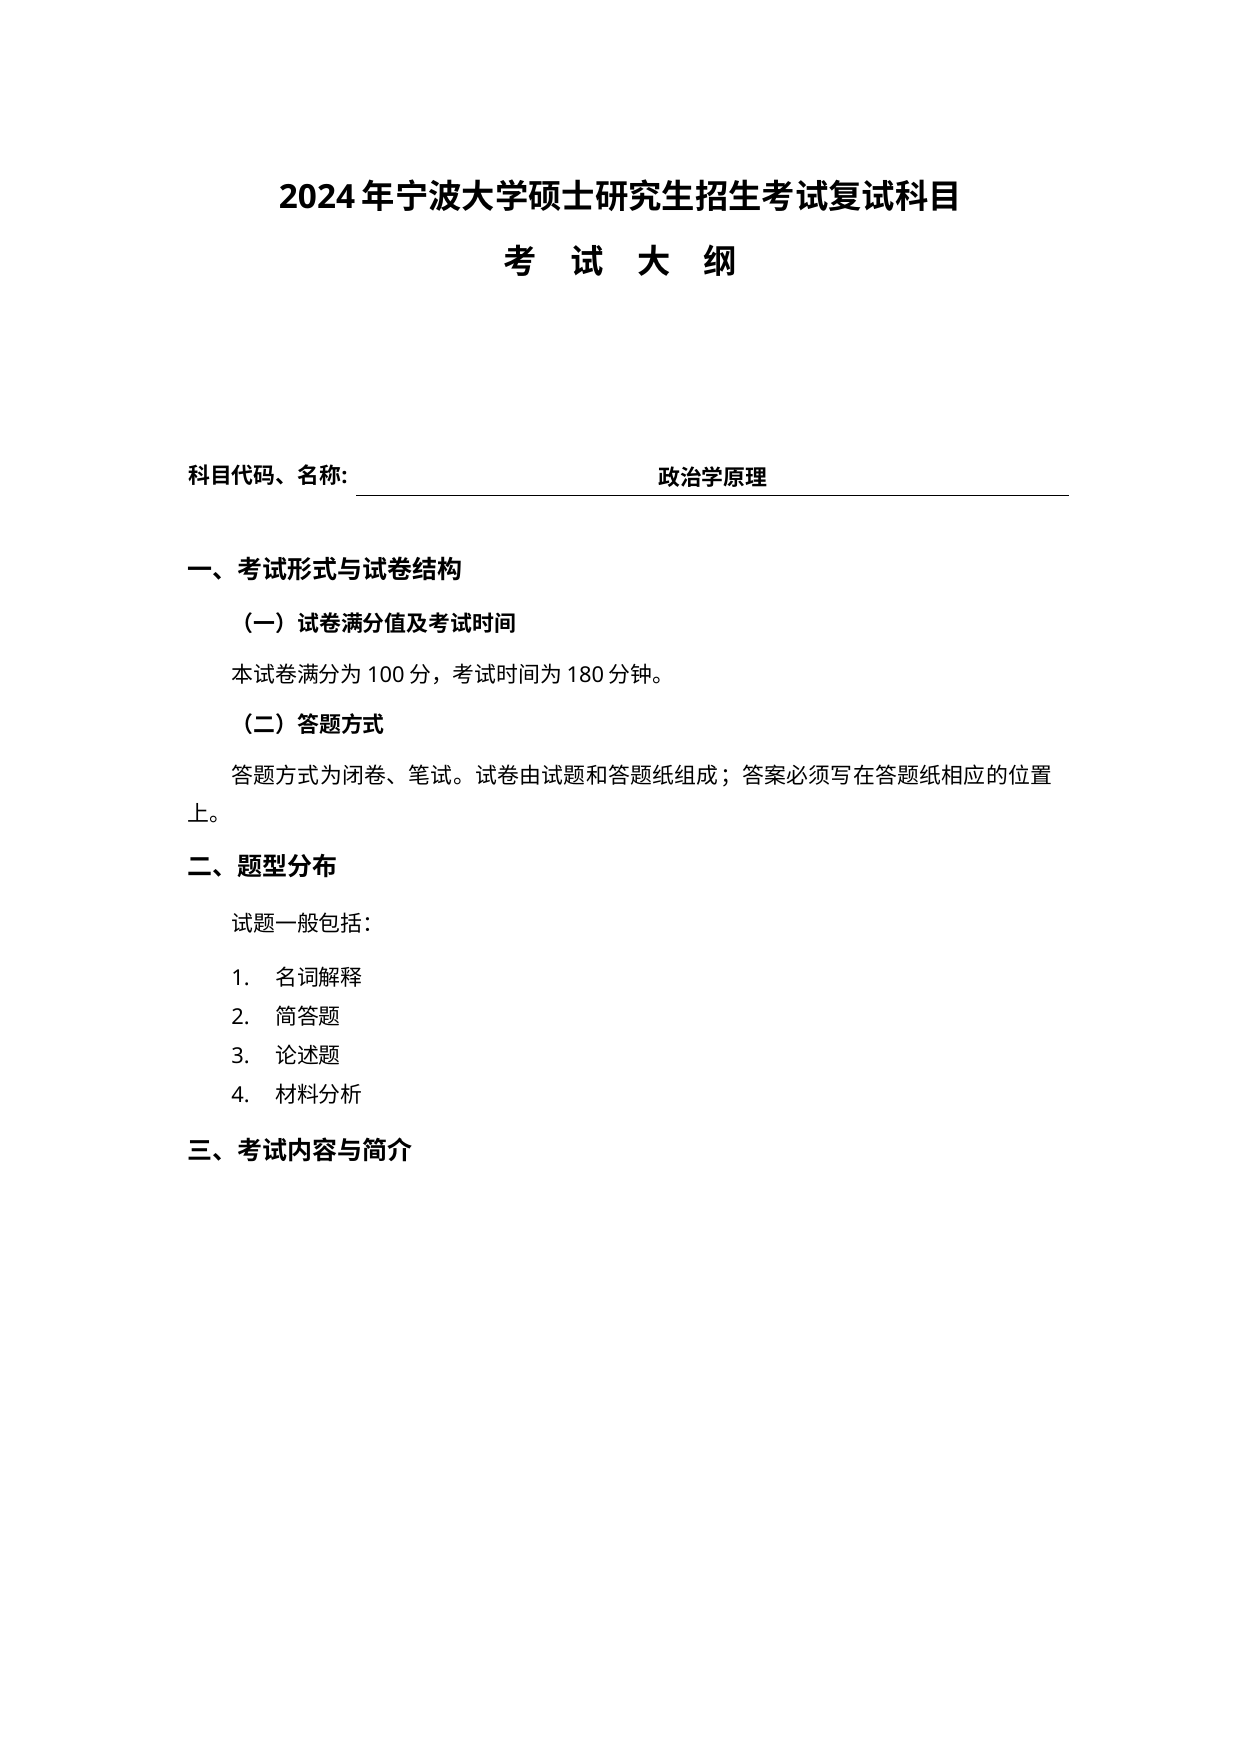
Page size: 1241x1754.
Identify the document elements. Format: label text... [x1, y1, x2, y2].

text （一）试卷满分值及考试时间 [187, 606, 1053, 638]
text 二、题型分布 [187, 846, 1053, 882]
list 材料分析 [187, 1076, 1037, 1109]
text 2024年宁波大学硕士研究生招生考试复试科目 考 试 大 纲 [187, 162, 1053, 292]
list 名词解释 [187, 960, 1037, 992]
text 一、考试形式与试卷结构 [187, 549, 1053, 586]
list 答题方式为闭卷、笔试。试卷由试题和答题纸组成；答案必须写在答题纸相应的位置上。 [187, 758, 1053, 827]
text 试题一般包括： [187, 905, 1037, 938]
text 三、考试内容与简介 [187, 1131, 1053, 1167]
list （二）答题方式 [187, 707, 1053, 739]
list 简答题 [187, 998, 1037, 1031]
table_header 科目代码、名称: [188, 422, 356, 494]
list 本试卷满分为100分，考试时间为180分钟。 [187, 657, 1053, 689]
table_header 政治学原理 [356, 422, 1069, 494]
list 论述题 [187, 1037, 1037, 1070]
